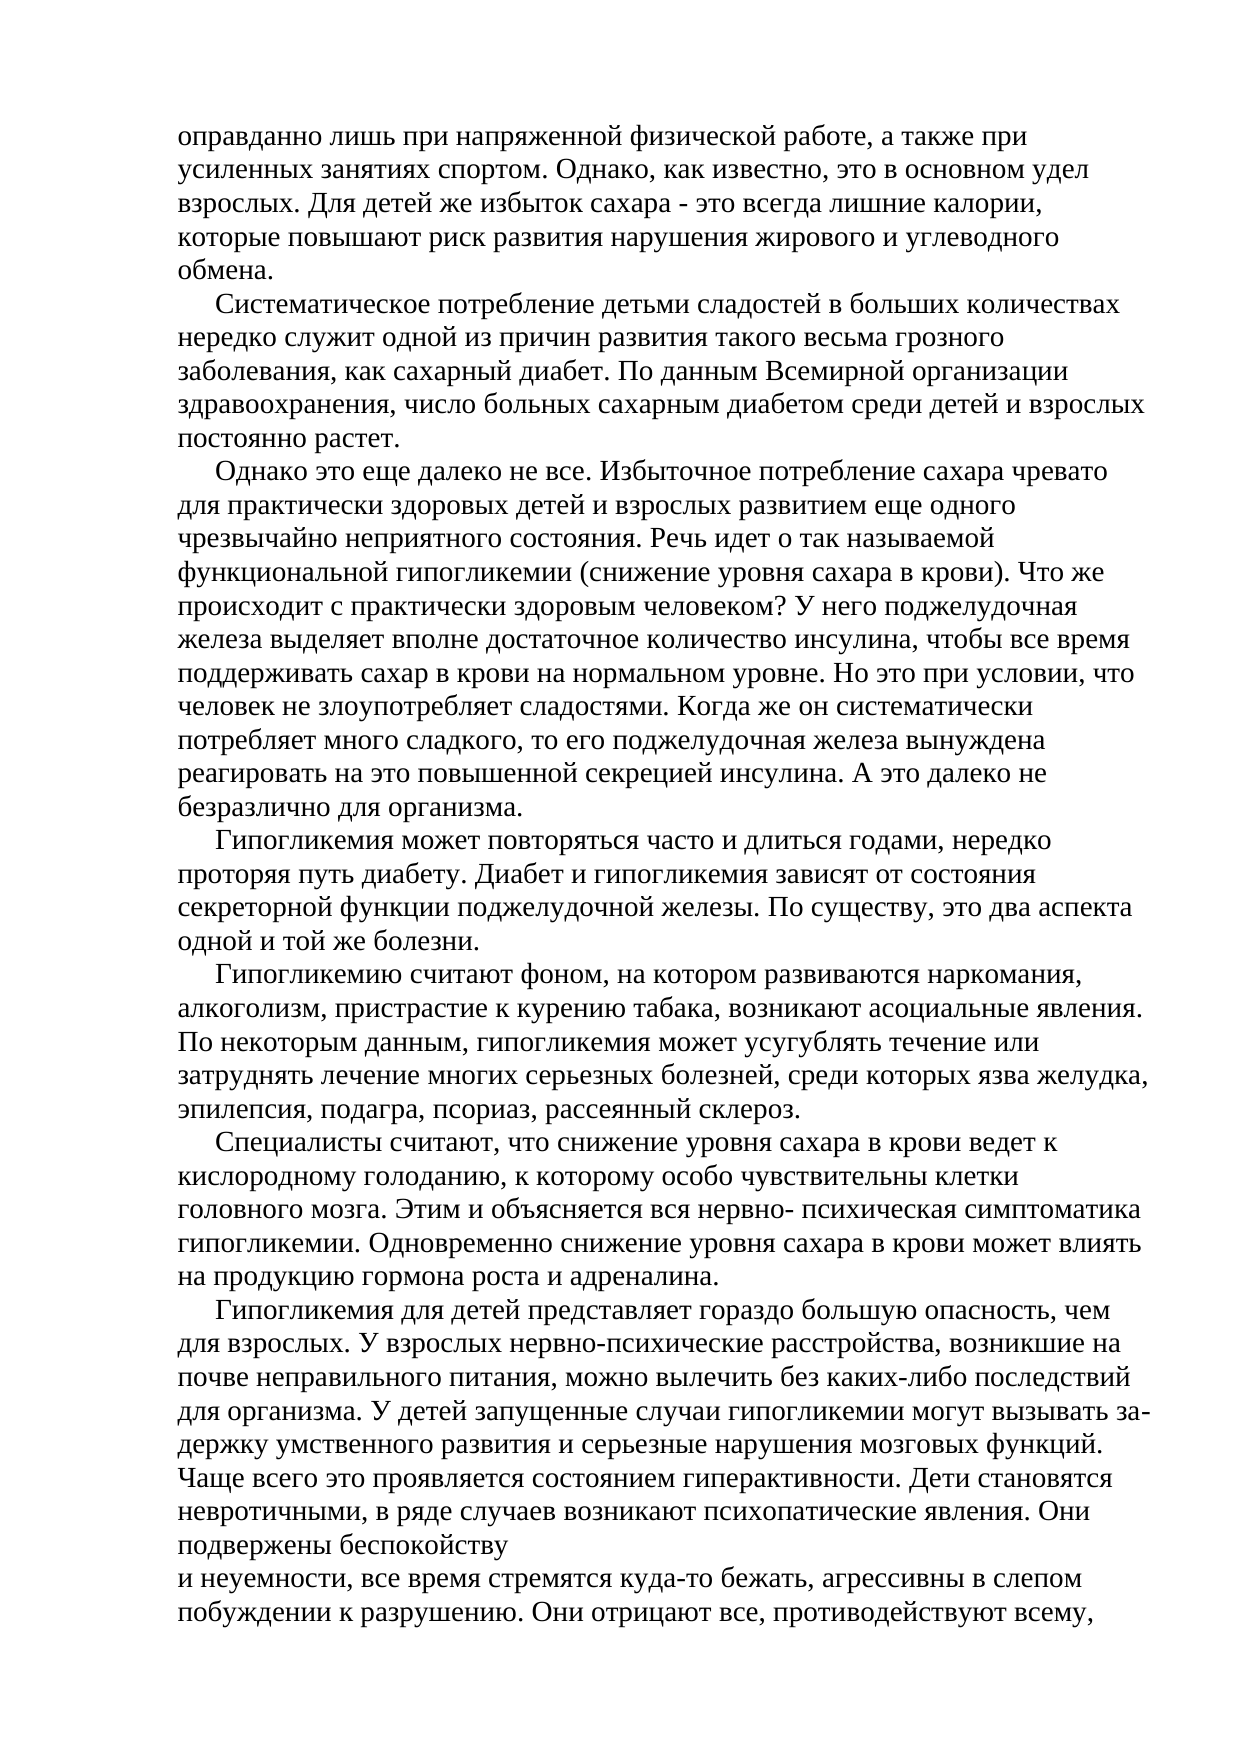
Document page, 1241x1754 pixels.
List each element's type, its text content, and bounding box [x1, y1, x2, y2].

text Гипогликемия для детей представляет гораздо большую опасность, чем для взрослых. У взрослых нервно-психические расстройства, возникшие на почве неправильного питания, можно вылечить без каких-либо последствий для организма. У детей запущенные случаи гипогликемии могут вызывать задержку умственного развития и серьезные нарушения мозговых функций. Чаще всего это проявляется состоянием гиперактивности. Дети становятся невротичными, в ряде случаев возникают психопатические явления. Они подвержены беспокойству [177, 1292, 1152, 1560]
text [177, 1560, 1152, 1627]
text Гипогликемию считают фоном, на котором развиваются наркомания, алкоголизм, пристрастие к курению табака, возникают асоциальные явления. По некоторым данным, гипогликемия может усугублять течение или затруднять лечение многих серьезных болезней, среди которых язва желудка, эпилепсия, подагра, псориаз, рассеянный склероз. [177, 957, 1152, 1124]
text Гипогликемия может повторяться часто и длиться годами, нередко проторяя путь диабету. Диабет и гипогликемия зависят от состояния секреторной функции поджелудочной железы. По существу, это два аспекта одной и той же болезни. [177, 822, 1152, 957]
text Однако это еще далеко не все. Избыточное потребление сахара чревато для практически здоровых детей и взрослых развитием еще одного чрезвычайно неприятного состояния. Речь идет о так называемой функциональной гипогликемии (снижение уровня сахара в крови). Что же происходит с практически здоровым человеком? У него поджелудочная железа выделяет вполне достаточное количество инсулина, чтобы все время поддерживать сахар в крови на нормальном уровне. Но это при условии, что человек не злоупотребляет сладостями. Когда же он систематически потребляет много сладкого, то его поджелудочная железа вынуждена реагировать на это повышенной секрецией инсулина. А это далеко не безразлично для организма. [177, 453, 1152, 822]
text Специалисты считают, что снижение уровня сахара в крови ведет к кислородному голоданию, к которому особо чувствительны клетки головного мозга. Этим и объясняется вся нервно- психическая симптоматика гипогликемии. Одновременно снижение уровня сахара в крови может влиять на продукцию гормона роста и адреналина. [177, 1124, 1152, 1292]
text Систематическое потребление детьми сладостей в больших количествах нередко служит одной из причин развития такого весьма грозного заболевания, как сахарный диабет. По данным Всемирной организации здравоохранения, число больных сахарным диабетом среди детей и взрослых постоянно растет. [177, 286, 1152, 453]
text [177, 118, 1152, 286]
